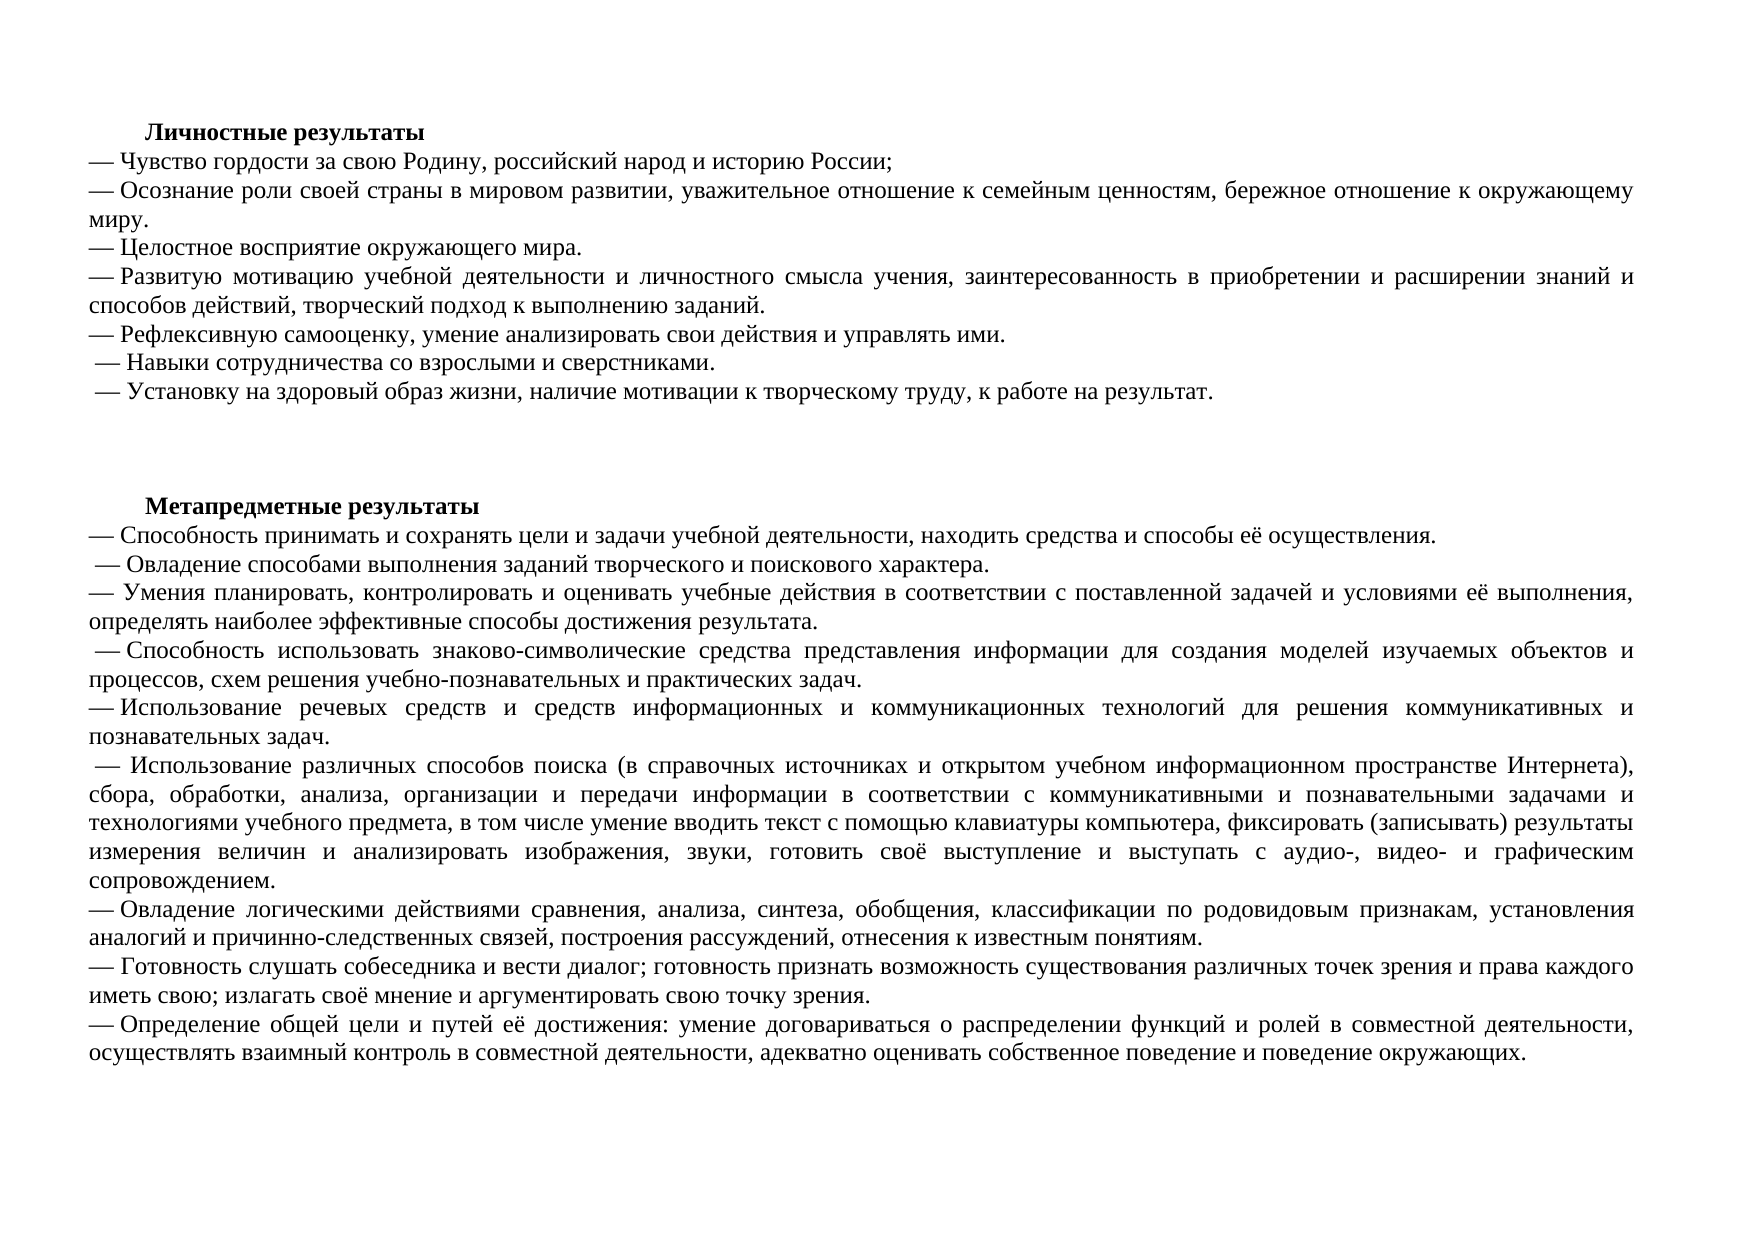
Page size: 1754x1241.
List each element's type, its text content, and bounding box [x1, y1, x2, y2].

text — Способность использовать знаково-символические средства представления информации для создания моделей изучаемых объектов и процессов, схем решения учебно-познавательных и практических задач. [89, 635, 1636, 692]
text — Определение общей цели и путей её достижения: умение договариваться о распределении функций и ролей в совместной деятельности, осуществлять взаимный контроль в совместной деятельности, адекватно оценивать собственное поведение и поведение окружающих. [89, 1009, 1636, 1066]
text — Рефлексивную самооценку, умение анализировать свои действия и управлять ими. [89, 319, 1636, 347]
text — Использование различных способов поиска (в справочных источниках и открытом учебном информационном пространстве Интернета), сбора, обработки, анализа, организации и передачи информации в соответствии с коммуникативными и познавательными задачами и технологиями учебного предмета, в том числе умение вводить текст с помощью клавиатуры компьютера, фиксировать (записывать) результаты измерения величин и анализировать изображения, звуки, готовить своё выступление и выступать с аудио-, видео- и графическим сопровождением. [89, 750, 1636, 894]
text — Развитую мотивацию учебной деятельности и личностного смысла учения, заинтересованность в приобретении и расширении знаний и способов действий, творческий подход к выполнению заданий. [89, 261, 1636, 319]
text — Установку на здоровый образ жизни, наличие мотивации к творческому труду, к работе на результат. [89, 376, 1636, 405]
text Личностные результаты [89, 117, 1636, 146]
text Метапредметные результаты [89, 491, 1636, 520]
text — Целостное восприятие окружающего мира. [89, 232, 1636, 261]
text — Овладение способами выполнения заданий творческого и поискового характера. [89, 549, 1636, 577]
text — Чувство гордости за свою Родину, российский народ и историю России; [89, 146, 1636, 175]
text — Умения планировать, контролировать и оценивать учебные действия в соответствии с поставленной задачей и условиями её выполнения, определять наиболее эффективные способы достижения результата. [89, 577, 1636, 635]
text — Овладение логическими действиями сравнения, анализа, синтеза, обобщения, классификации по родовидовым признакам, установления аналогий и причинно-следственных связей, построения рассуждений, отнесения к известным понятиям. [89, 894, 1636, 951]
text — Использование речевых средств и средств информационных и коммуникационных технологий для решения коммуникативных и познавательных задач. [89, 692, 1636, 750]
text — Осознание роли своей страны в мировом развитии, уважительное отношение к семейным ценностям, бережное отношение к окружающему миру. [89, 175, 1636, 232]
text — Способность принимать и сохранять цели и задачи учебной деятельности, находить средства и способы её осуществления. [89, 520, 1636, 549]
text — Готовность слушать собеседника и вести диалог; готовность признать возможность существования различных точек зрения и права каждого иметь свою; излагать своё мнение и аргументировать свою точку зрения. [89, 951, 1636, 1009]
text — Навыки сотрудничества со взрослыми и сверстниками. [89, 347, 1636, 376]
